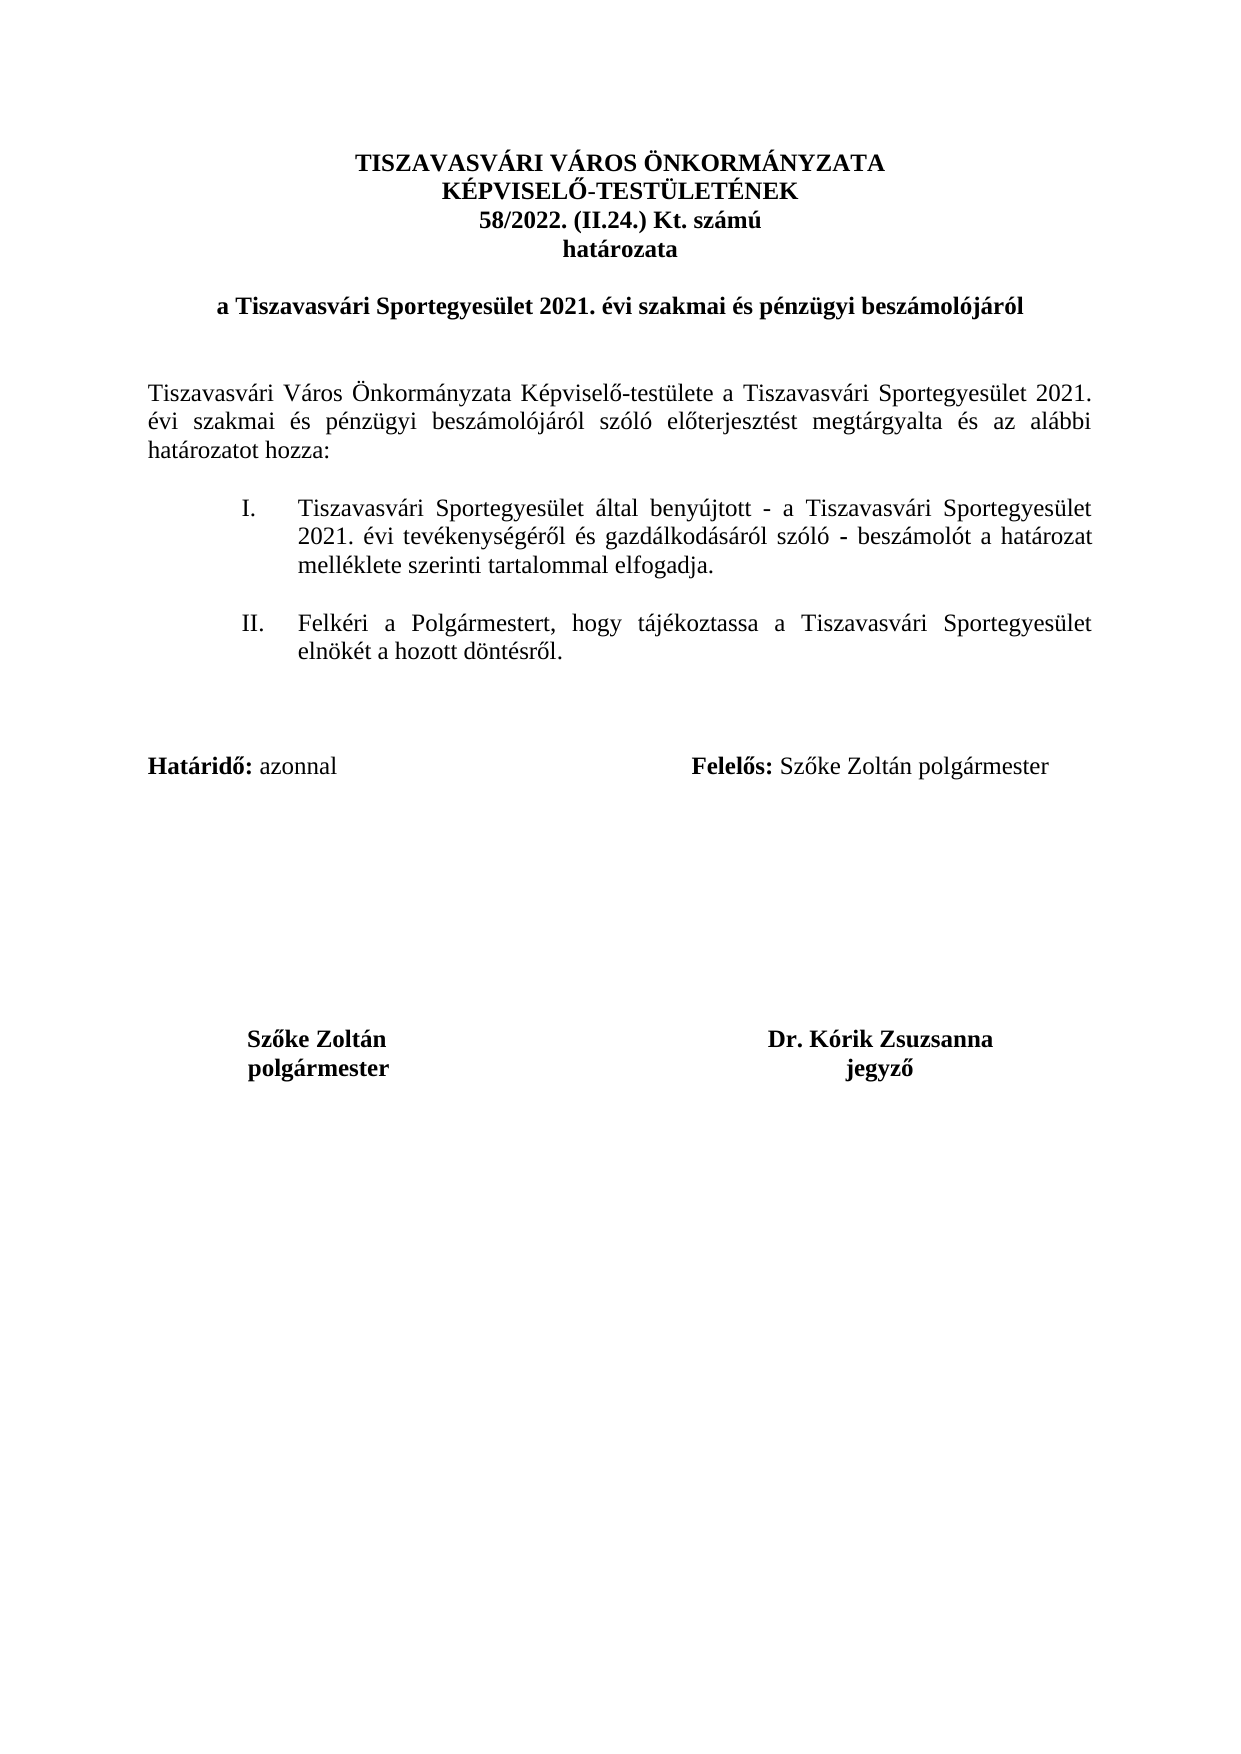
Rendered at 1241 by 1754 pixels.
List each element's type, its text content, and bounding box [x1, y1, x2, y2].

text polgármester jegyző [148, 1053, 1093, 1082]
text Szőke Zoltán Dr. Kórik Zsuzsanna [148, 1024, 1093, 1053]
text határozata [148, 234, 1093, 263]
list Felkéri a Polgármestert, hogy tájékoztassa a Tiszavasvári Sportegyesület elnökét a hozott döntésről. [241, 608, 1093, 665]
list Tiszavasvári Sportegyesület által benyújtott - a Tiszavasvári Sportegyesület 2021. évi tevékenységéről és gazdálkodásáról szóló - beszámolót a határozat melléklete szerinti tartalommal elfogadja. [241, 493, 1093, 579]
text TISZAVASVÁRI VÁROS ÖNKORMÁNYZATA [148, 148, 1093, 176]
text Határidő: azonnal Felelős: Szőke Zoltán polgármester [148, 751, 1090, 780]
text a Tiszavasvári Sportegyesület 2021. évi szakmai és pénzügyi beszámolójáról [148, 291, 1093, 320]
text Tiszavasvári Város Önkormányzata Képviselő-testülete a Tiszavasvári Sportegyesület 2021. évi szakmai és pénzügyi beszámolójáról szóló előterjesztést megtárgyalta és az alábbi határozatot hozza: [148, 378, 1093, 464]
text 58/2022. (II.24.) Kt. számú [148, 205, 1093, 234]
text KÉPVISELŐ-TESTÜLETÉNEK [148, 176, 1093, 205]
